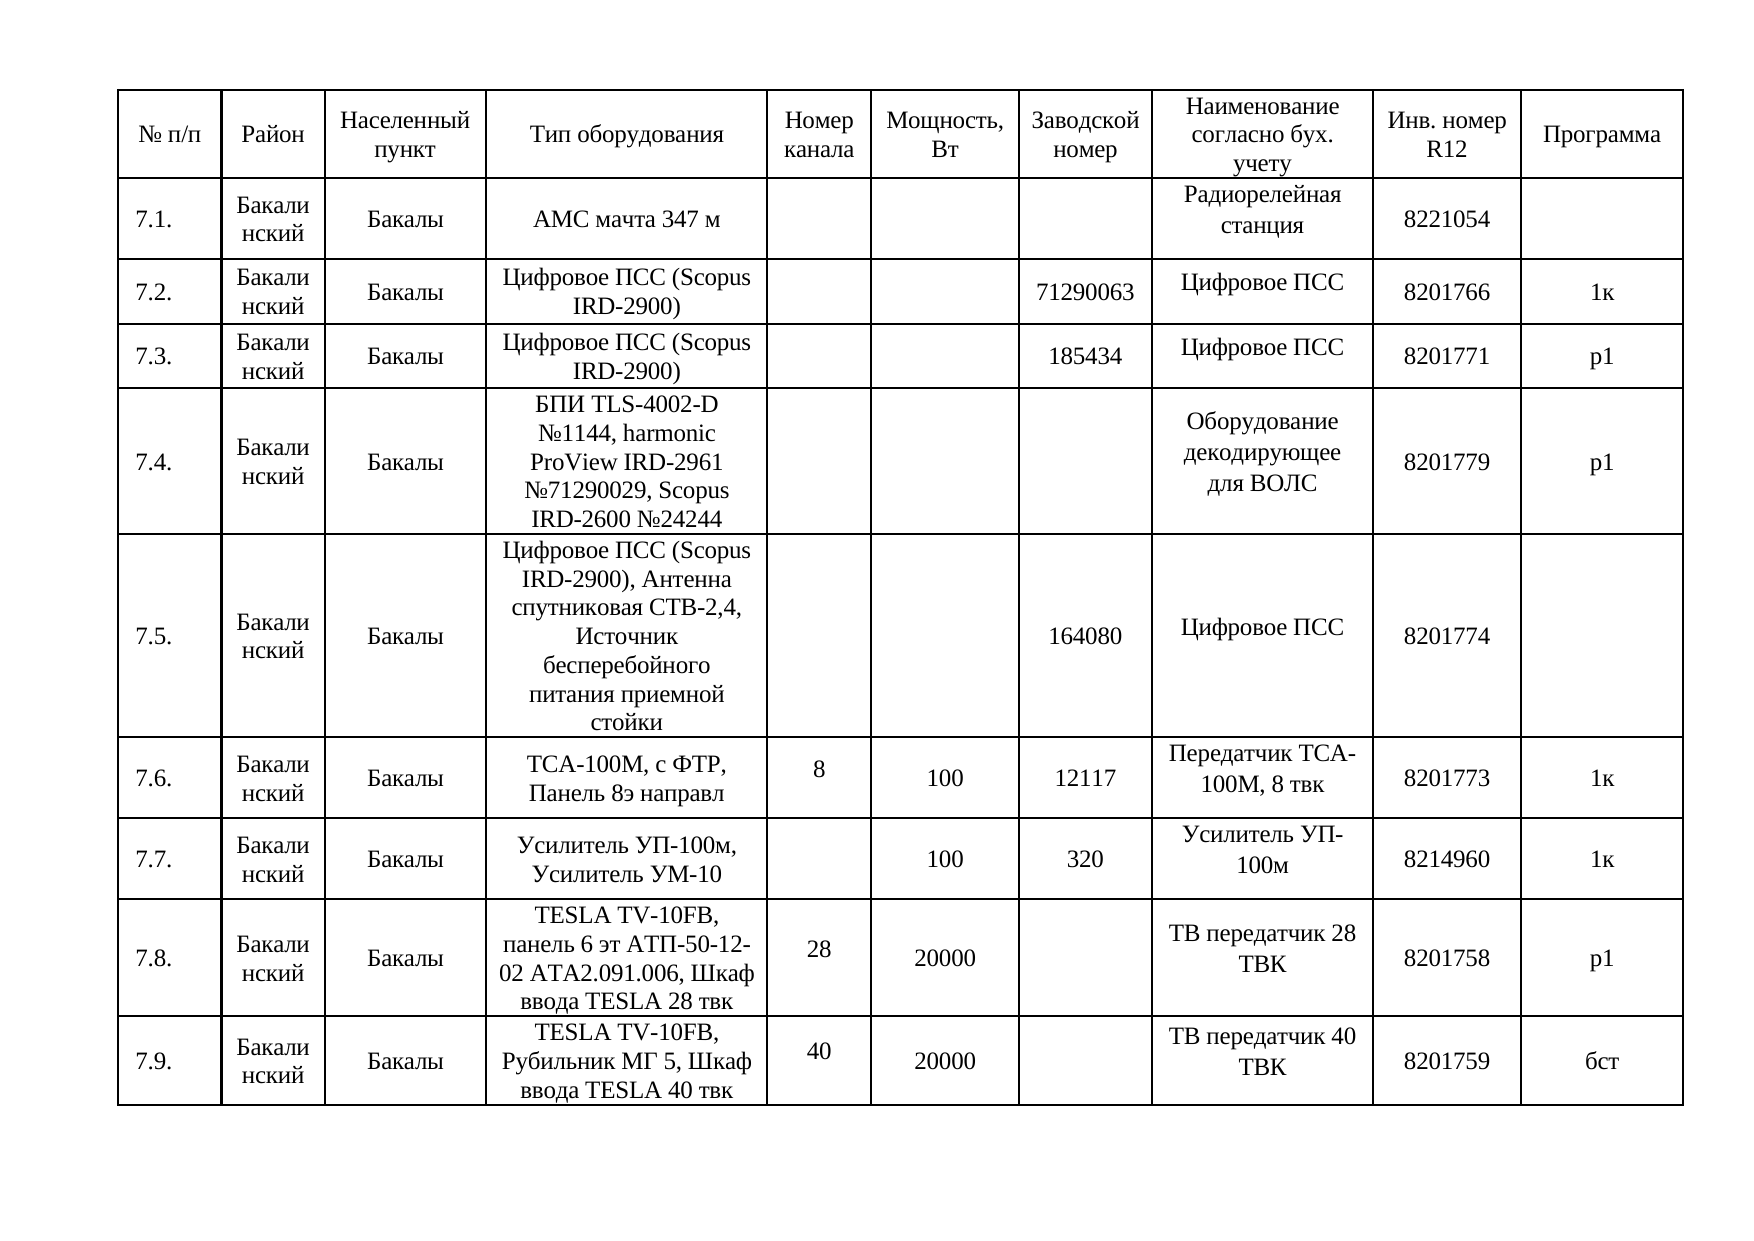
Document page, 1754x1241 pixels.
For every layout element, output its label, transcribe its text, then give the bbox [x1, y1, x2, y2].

table_cell Бакалы [326, 738, 485, 817]
table_cell Цифровое ПСС (Scopus IRD-2900) [487, 325, 766, 387]
table_cell [1020, 1017, 1151, 1103]
table_cell [872, 260, 1018, 322]
table_cell Бакалинский [223, 325, 324, 387]
table_header Мощность, Вт [872, 91, 1018, 177]
table_cell [119, 738, 220, 817]
table_cell [768, 179, 870, 258]
table_cell Бакалинский [223, 389, 324, 533]
table_cell бст [1522, 1017, 1682, 1103]
table_cell Бакалинский [223, 900, 324, 1015]
table_cell Усилитель УП-100м [1153, 819, 1372, 898]
table_header Населенный пункт [326, 91, 485, 177]
table_cell 8201771 [1374, 325, 1520, 387]
table_cell [119, 900, 220, 1015]
table_cell 20000 [872, 1017, 1018, 1103]
table_cell 71290063 [1020, 260, 1151, 322]
table_cell 164080 [1020, 535, 1151, 736]
table_header Тип оборудования [487, 91, 766, 177]
table_cell Цифровое ПСС [1153, 325, 1372, 387]
table_cell ТВ передатчик 28 ТВК [1153, 900, 1372, 1015]
table_cell р1 [1522, 389, 1682, 533]
table_cell Бакалы [326, 535, 485, 736]
table_cell Бакалинский [223, 260, 324, 322]
table_header Инв. номер R12 [1374, 91, 1520, 177]
table_cell Бакалинский [223, 179, 324, 258]
table_cell [768, 819, 870, 898]
table_cell 1к [1522, 819, 1682, 898]
table_cell Оборудование декодирующее для ВОЛС [1153, 389, 1372, 533]
table_cell Цифровое ПСС [1153, 535, 1372, 736]
table_header Программа [1522, 91, 1682, 177]
table_cell Бакалинский [223, 738, 324, 817]
table_cell [768, 260, 870, 322]
table_cell Цифровое ПСС (Scopus IRD-2900), Антенна спутниковая СТВ-2,4, Источник бесперебойного питания приемной стойки [487, 535, 766, 736]
table_cell ТСА-100М, с ФТР, Панель 8э направл [487, 738, 766, 817]
table_cell 8201766 [1374, 260, 1520, 322]
table_cell [119, 179, 220, 258]
table_cell 1к [1522, 260, 1682, 322]
table_cell 28 [768, 900, 870, 1015]
table_cell 8 [768, 738, 870, 817]
table_cell БПИ TLS-4002-D №1144, harmonic ProView IRD-2961 №71290029, Scopus IRD-2600 №24244 [487, 389, 766, 533]
table_cell р1 [1522, 325, 1682, 387]
table_cell [768, 535, 870, 736]
table_cell [119, 535, 220, 736]
table_cell Бакалинский [223, 535, 324, 736]
table_cell [1522, 179, 1682, 258]
table_cell 8221054 [1374, 179, 1520, 258]
table_cell [872, 179, 1018, 258]
table_cell 8201758 [1374, 900, 1520, 1015]
table_cell 12117 [1020, 738, 1151, 817]
table_cell [119, 819, 220, 898]
table_cell Бакалы [326, 260, 485, 322]
table_cell 320 [1020, 819, 1151, 898]
table_cell [872, 389, 1018, 533]
table_cell TESLA TV-10FB, панель 6 эт АТП-50-12-02 АТА2.091.006, Шкаф ввода TESLA 28 твк [487, 900, 766, 1015]
table_cell [119, 389, 220, 533]
table_cell [872, 535, 1018, 736]
table_cell Бакалы [326, 325, 485, 387]
table_header Наименование согласно бух. учету [1153, 91, 1372, 177]
table_cell 8214960 [1374, 819, 1520, 898]
table_header № п/п [119, 91, 220, 177]
table_cell TESLA TV-10FB, Рубильник МГ 5, Шкаф ввода TESLA 40 твк [487, 1017, 766, 1103]
table_cell Бакалы [326, 179, 485, 258]
table_cell Радиорелейная станция [1153, 179, 1372, 258]
table_cell [872, 325, 1018, 387]
table_cell Цифровое ПСС (Scopus IRD-2900) [487, 260, 766, 322]
table_cell Усилитель УП-100м, Усилитель УМ-10 [487, 819, 766, 898]
table_cell Бакалы [326, 389, 485, 533]
table_cell 8201773 [1374, 738, 1520, 817]
table_cell 8201779 [1374, 389, 1520, 533]
table_cell [1020, 900, 1151, 1015]
table_cell [119, 325, 220, 387]
table_cell [1020, 389, 1151, 533]
table_cell 40 [768, 1017, 870, 1103]
table_header Район [223, 91, 324, 177]
table_cell Бакалы [326, 1017, 485, 1103]
table_cell 100 [872, 738, 1018, 817]
table_cell [119, 260, 220, 322]
table_cell Бакалинский [223, 819, 324, 898]
table_cell 1к [1522, 738, 1682, 817]
table_cell 100 [872, 819, 1018, 898]
table_cell Бакалинский [223, 1017, 324, 1103]
table_cell Передатчик ТСА-100М, 8 твк [1153, 738, 1372, 817]
table_cell 8201774 [1374, 535, 1520, 736]
table_cell Бакалы [326, 819, 485, 898]
table_cell АМС мачта 347 м [487, 179, 766, 258]
table_cell 8201759 [1374, 1017, 1520, 1103]
table_cell 20000 [872, 900, 1018, 1015]
table_cell Бакалы [326, 900, 485, 1015]
table_cell [119, 1017, 220, 1103]
table_cell Цифровое ПСС [1153, 260, 1372, 322]
table_header Номер канала [768, 91, 870, 177]
table_cell [1020, 179, 1151, 258]
table_cell [1522, 535, 1682, 736]
table_cell р1 [1522, 900, 1682, 1015]
table_cell [768, 325, 870, 387]
table_cell [768, 389, 870, 533]
table_cell ТВ передатчик 40 ТВК [1153, 1017, 1372, 1103]
table_header Заводской номер [1020, 91, 1151, 177]
table_cell 185434 [1020, 325, 1151, 387]
